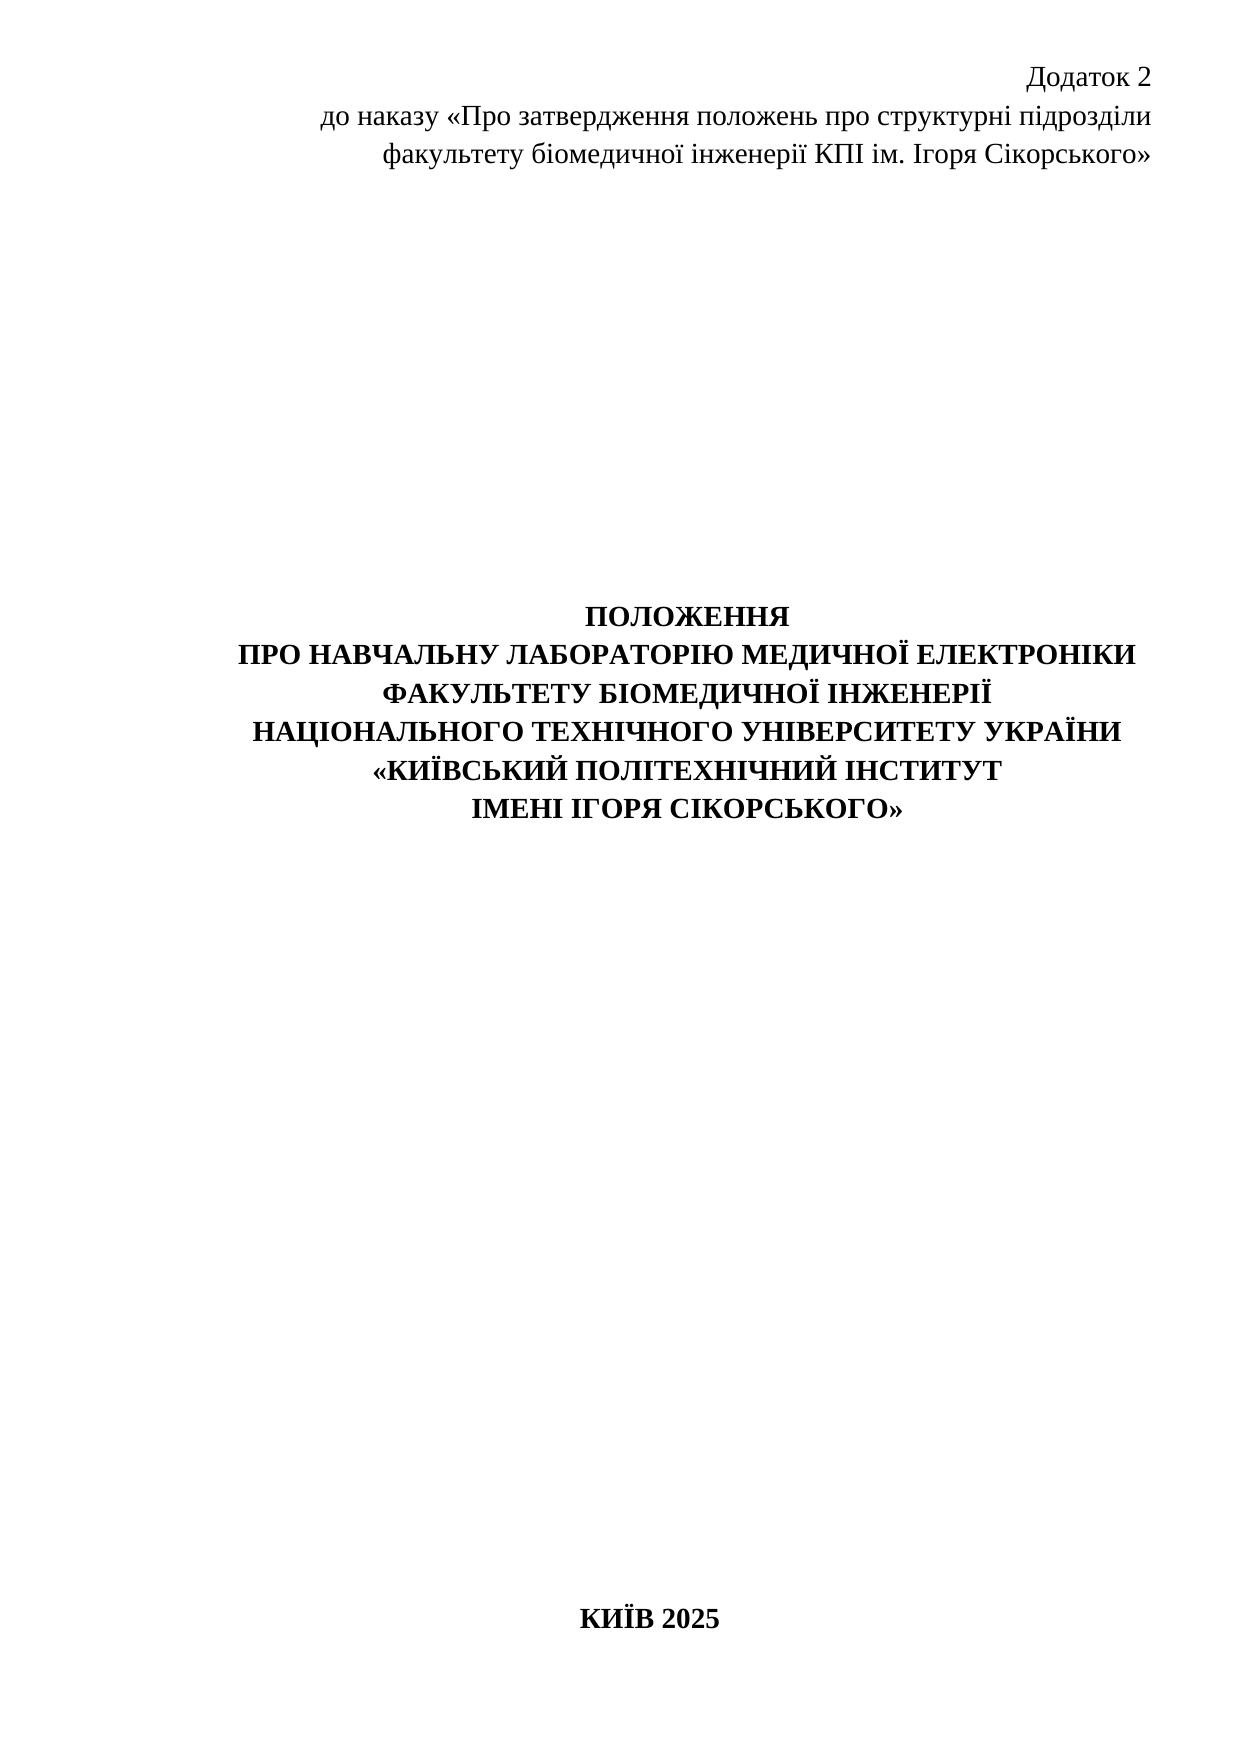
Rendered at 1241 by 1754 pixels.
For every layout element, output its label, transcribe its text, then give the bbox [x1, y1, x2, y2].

text ПОЛОЖЕННЯ [148, 599, 1152, 632]
text НАЦІОНАЛЬНОГО ТЕХНІЧНОГО УНІВЕРСИТЕТУ УКРАЇНИ [148, 714, 1152, 748]
text ФАКУЛЬТЕТУ БІОМЕДИЧНОЇ ІНЖЕНЕРІЇ [148, 676, 1152, 709]
text до наказу «Про затвердження положень про структурні підрозділи факультету біомедичної інженерії КПІ ім. Ігоря Сікорського» [148, 98, 1152, 170]
text ПРО НАВЧАЛЬНУ ЛАБОРАТОРІЮ МЕДИЧНОЇ ЕЛЕКТРОНІКИ [148, 637, 1152, 671]
text «КИЇВСЬКИЙ ПОЛІТЕХНІЧНИЙ ІНСТИТУТ [148, 753, 1152, 786]
text Додаток 2 [148, 59, 1152, 93]
text КИЇВ 2025 [148, 1601, 1152, 1634]
text ІМЕНІ ІГОРЯ СІКОРСЬКОГО» [148, 791, 1152, 825]
